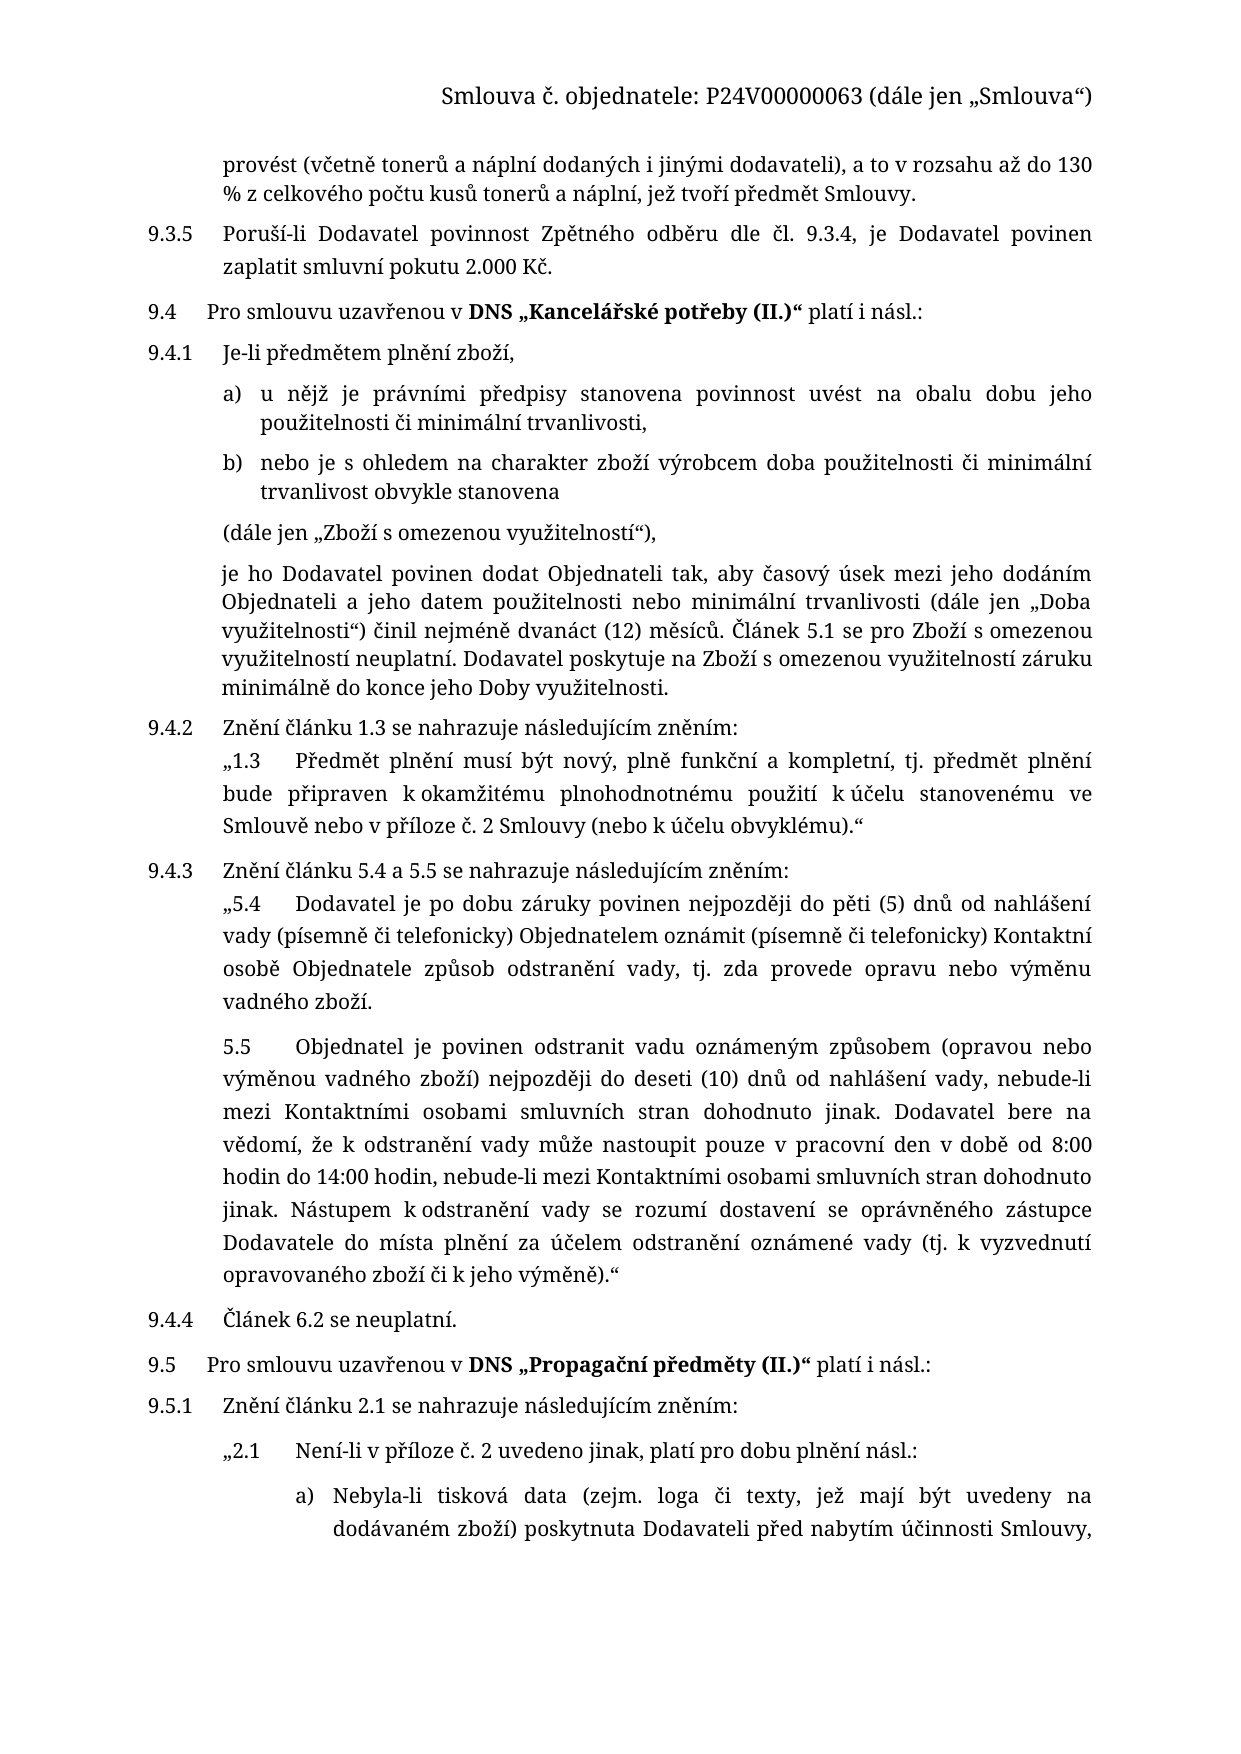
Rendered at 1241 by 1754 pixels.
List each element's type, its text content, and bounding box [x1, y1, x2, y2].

list nebo je s ohledem na charakter zboží výrobcem doba použitelnosti či minimální trvanlivost obvykle stanovena [223, 448, 1093, 505]
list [295, 1482, 1093, 1543]
list „5.4 Dodavatel je po dobu záruky povinen nejpozději do pěti (5) dnů od nahlášení vady (písemně či telefonicky) Objednatelem oznámit (písemně či telefonicky) Kontaktní osobě Objednatele způsob odstranění vady, tj. zda provede opravu nebo výměnu vadného zboží. [223, 889, 1093, 1015]
list Pro smlouvu uzavřenou v DNS „Kancelářské potřeby (II.)“ platí i násl.: [148, 297, 1093, 326]
text je ho Dodavatel povinen dodat Objednateli tak, aby časový úsek mezi jeho dodáním Objednateli a jeho datem použitelnosti nebo minimální trvanlivosti (dále jen „Doba využitelnosti“) činil nejméně dvanáct (12) měsíců. Článek 5.1 se pro Zboží s omezenou využitelností neuplatní. Dodavatel poskytuje na Zboží s omezenou využitelností záruku minimálně do konce jeho Doby využitelnosti. [221, 559, 1093, 701]
text (dále jen „Zboží s omezenou využitelností“), [223, 518, 1093, 546]
list Pro smlouvu uzavřenou v DNS „Propagační předměty (II.)“ platí i násl.: [148, 1350, 1093, 1379]
list 5.5 Objednatel je povinen odstranit vadu oznámeným způsobem (opravou nebo výměnou vadného zboží) nejpozději do deseti (10) dnů od nahlášení vady, nebude-li mezi Kontaktními osobami smluvních stran dohodnuto jinak. Dodavatel bere na vědomí, že k odstranění vady může nastoupit pouze v pracovní den v době od 8:00 hodin do 14:00 hodin, nebude-li mezi Kontaktními osobami smluvních stran dohodnuto jinak. Nástupem k odstranění vady se rozumí dostavení se oprávněného zástupce Dodavatele do místa plnění za účelem odstranění oznámené vady (tj. k vyzvednutí opravovaného zboží či k jeho výměně).“ [223, 1032, 1093, 1289]
list „2.1 Není-li v příloze č. 2 uvedeno jinak, platí pro dobu plnění násl.: [223, 1436, 1093, 1465]
list Znění článku 5.4 a 5.5 se nahrazuje následujícím zněním: [148, 856, 1093, 885]
list u nějž je právními předpisy stanovena povinnost uvést na obalu dobu jeho použitelnosti či minimální trvanlivosti, [223, 379, 1093, 436]
list „1.3 Předmět plnění musí být nový, plně funkční a kompletní, tj. předmět plnění bude připraven k okamžitému plnohodnotnému použití k účelu stanovenému ve Smlouvě nebo v příloze č. 2 Smlouvy (nebo k účelu obvyklému).“ [223, 746, 1093, 840]
list Poruší-li Dodavatel povinnost Zpětného odběru dle čl. 9.3.4, je Dodavatel povinen zaplatit smluvní pokutu 2.000 Kč. [148, 219, 1093, 281]
list Je-li předmětem plnění zboží, [148, 338, 1093, 367]
list Článek 6.2 se neuplatní. [148, 1305, 1093, 1334]
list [148, 150, 1093, 207]
list Znění článku 2.1 se nahrazuje následujícím zněním: [148, 1391, 1093, 1420]
list Znění článku 1.3 se nahrazuje následujícím zněním: [148, 713, 1093, 742]
